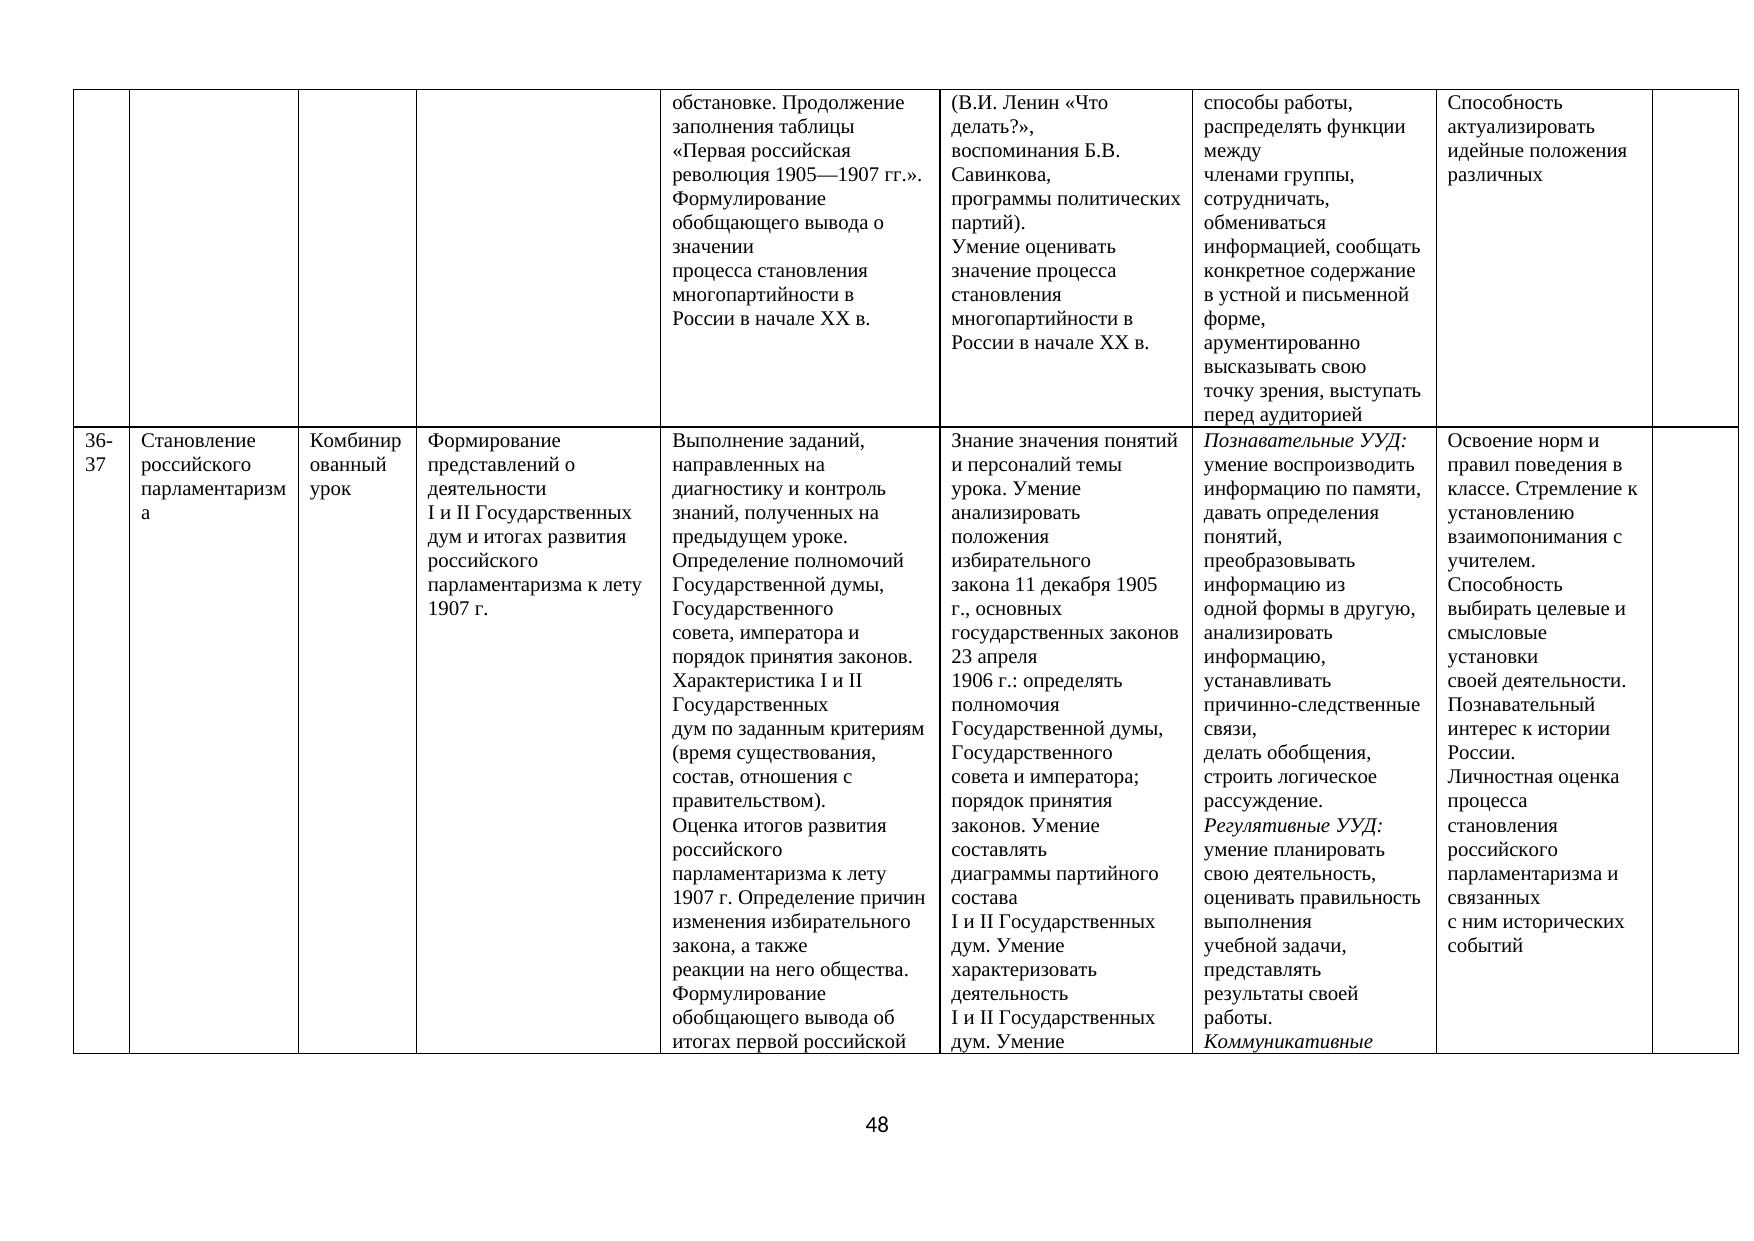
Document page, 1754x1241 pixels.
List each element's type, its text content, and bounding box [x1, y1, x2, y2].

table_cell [661, 90, 939, 426]
table_cell 35 [74, 90, 129, 426]
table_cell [941, 90, 1192, 426]
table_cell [417, 90, 660, 426]
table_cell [1437, 428, 1652, 1053]
table_cell [1653, 428, 1738, 1053]
table_cell 36-37 [74, 428, 129, 1053]
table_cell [1193, 90, 1436, 426]
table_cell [941, 428, 1192, 1053]
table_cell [130, 90, 298, 426]
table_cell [417, 428, 660, 1053]
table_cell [661, 428, 939, 1053]
table_cell [1653, 90, 1738, 426]
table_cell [299, 90, 416, 426]
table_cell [130, 428, 298, 1053]
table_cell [1437, 90, 1652, 426]
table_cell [299, 428, 416, 1053]
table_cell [1193, 428, 1436, 1053]
